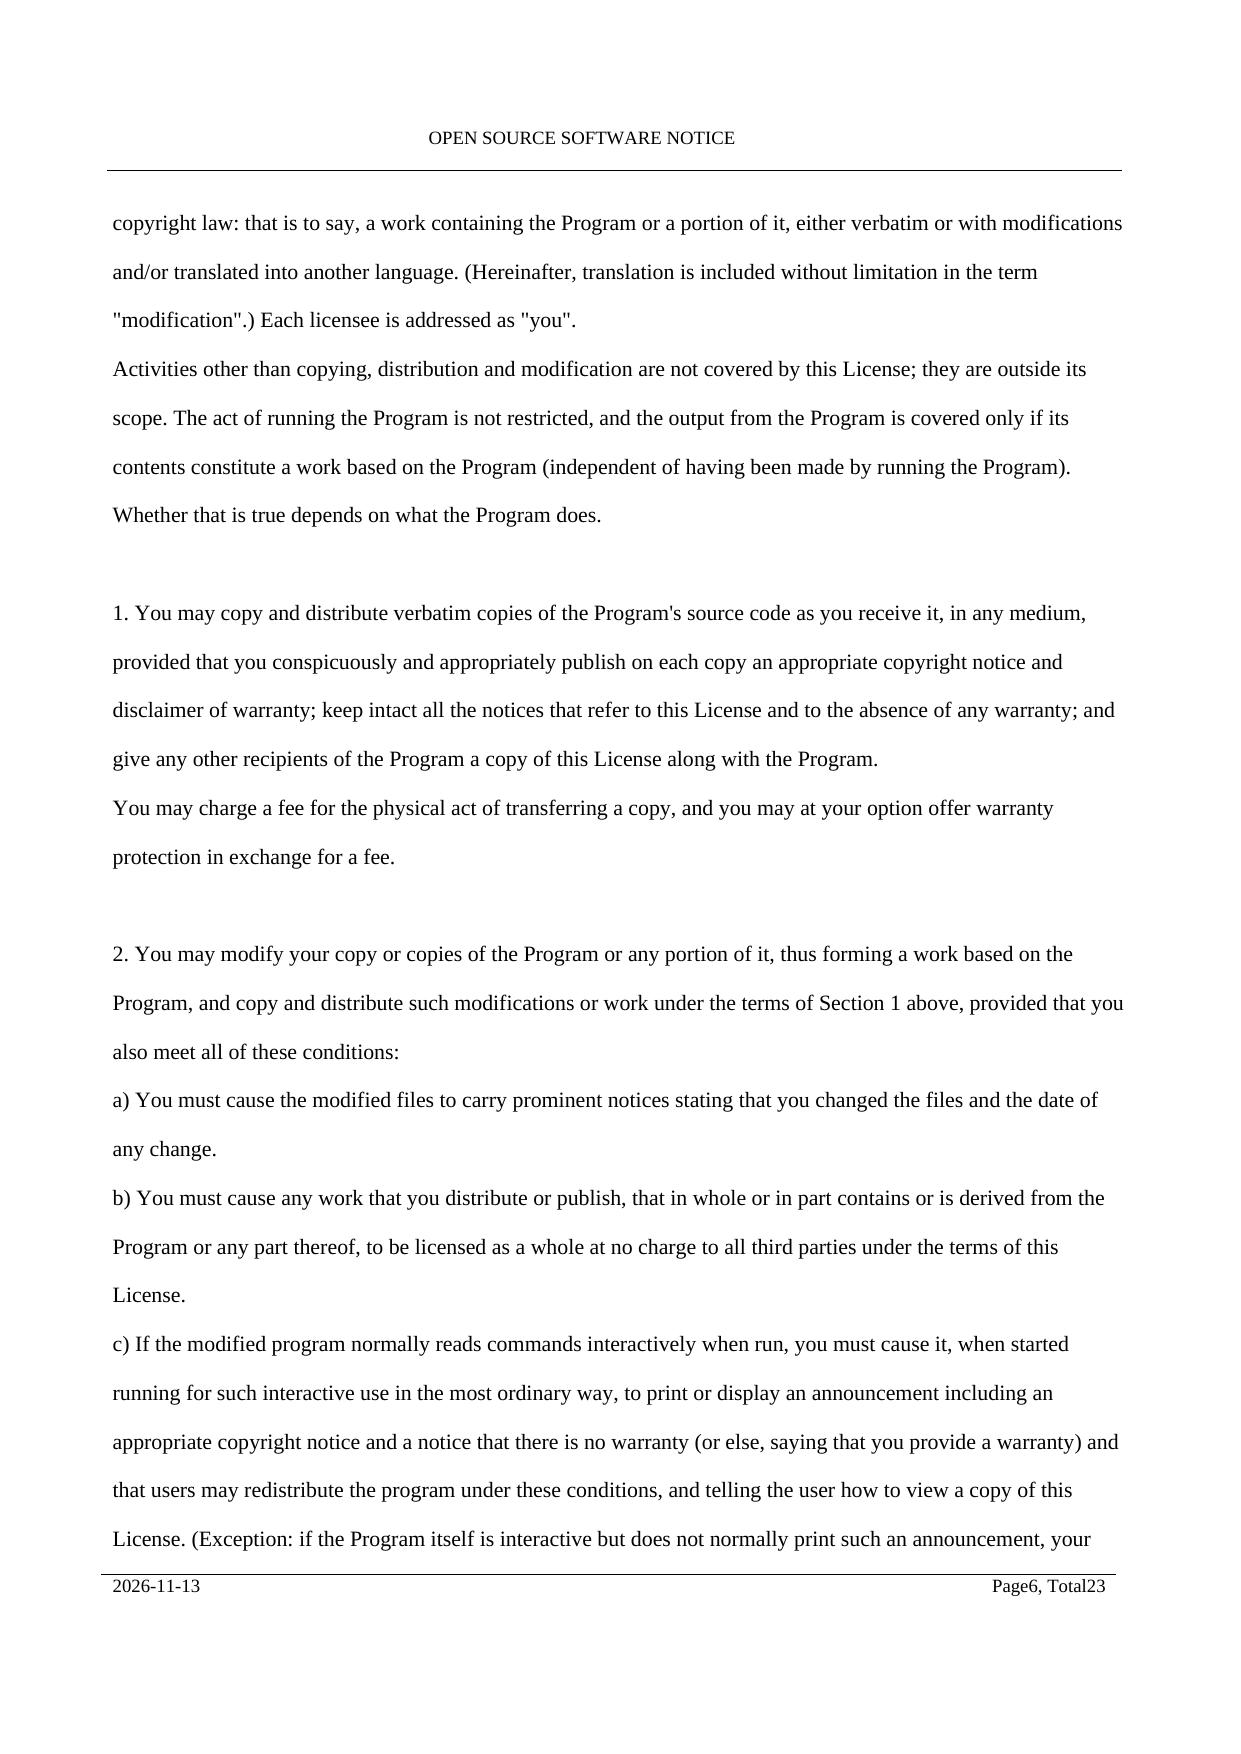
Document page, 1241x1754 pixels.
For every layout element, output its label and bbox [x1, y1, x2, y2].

text [112, 206, 1128, 1555]
